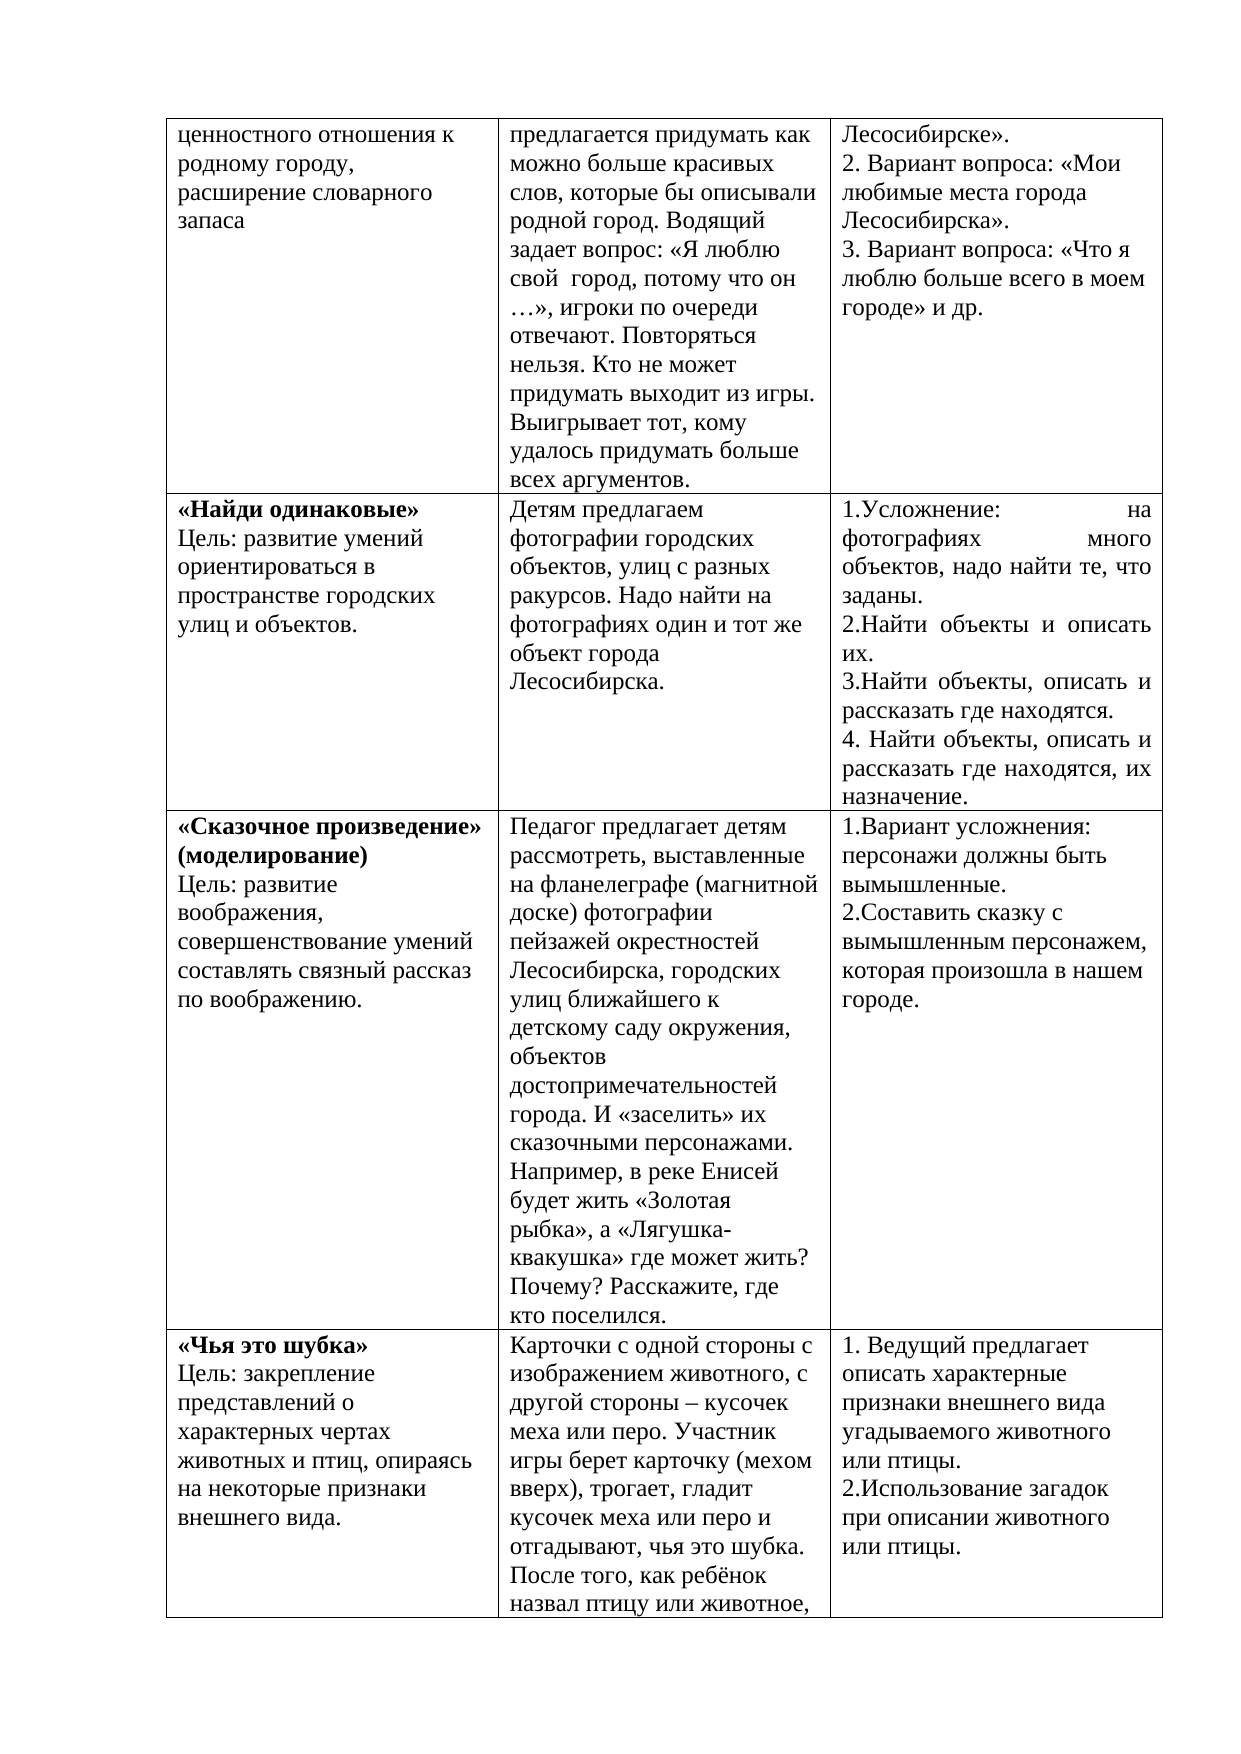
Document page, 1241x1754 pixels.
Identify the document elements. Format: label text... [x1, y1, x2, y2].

table_cell Детям предлагаем фотографии городских объектов, улиц с разных ракурсов. Надо найти на фотографиях один и тот же объект города Лесосибирска. [499, 494, 830, 810]
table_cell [499, 119, 830, 493]
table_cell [831, 1330, 1162, 1617]
table_cell Педагог предлагает детям рассмотреть, выставленные на фланелеграфе (магнитной доске) фотографии пейзажей окрестностей Лесосибирска, городских улиц ближайшего к детскому саду окружения, объектов достопримечательностей города. И «заселить» их сказочными персонажами. Например, в реке Енисей будет жить «Золотая рыбка», а «Лягушка-квакушка» где может жить? Почему? Расскажите, где кто поселился. [499, 811, 830, 1329]
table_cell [167, 119, 498, 493]
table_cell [831, 119, 1162, 493]
table_cell «Найди одинаковые» Цель: развитие умений ориентироваться в пространстве городских улиц и объектов. [167, 494, 498, 810]
table_cell 1.Усложнение: на фотографиях много объектов, надо найти те, что заданы. 2.Найти объекты и описать их. 3.Найти объекты, описать и рассказать где находятся. 4. Найти объекты, описать и рассказать где находятся, их назначение. [831, 494, 1162, 810]
table_cell 1.Вариант усложнения: персонажи должны быть вымышленные. 2.Составить сказку с вымышленным персонажем, которая произошла в нашем городе. [831, 811, 1162, 1329]
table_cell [167, 1330, 498, 1617]
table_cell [499, 1330, 830, 1617]
table_cell «Сказочное произведение» (моделирование) Цель: развитие воображения, совершенствование умений составлять связный рассказ по воображению. [167, 811, 498, 1329]
